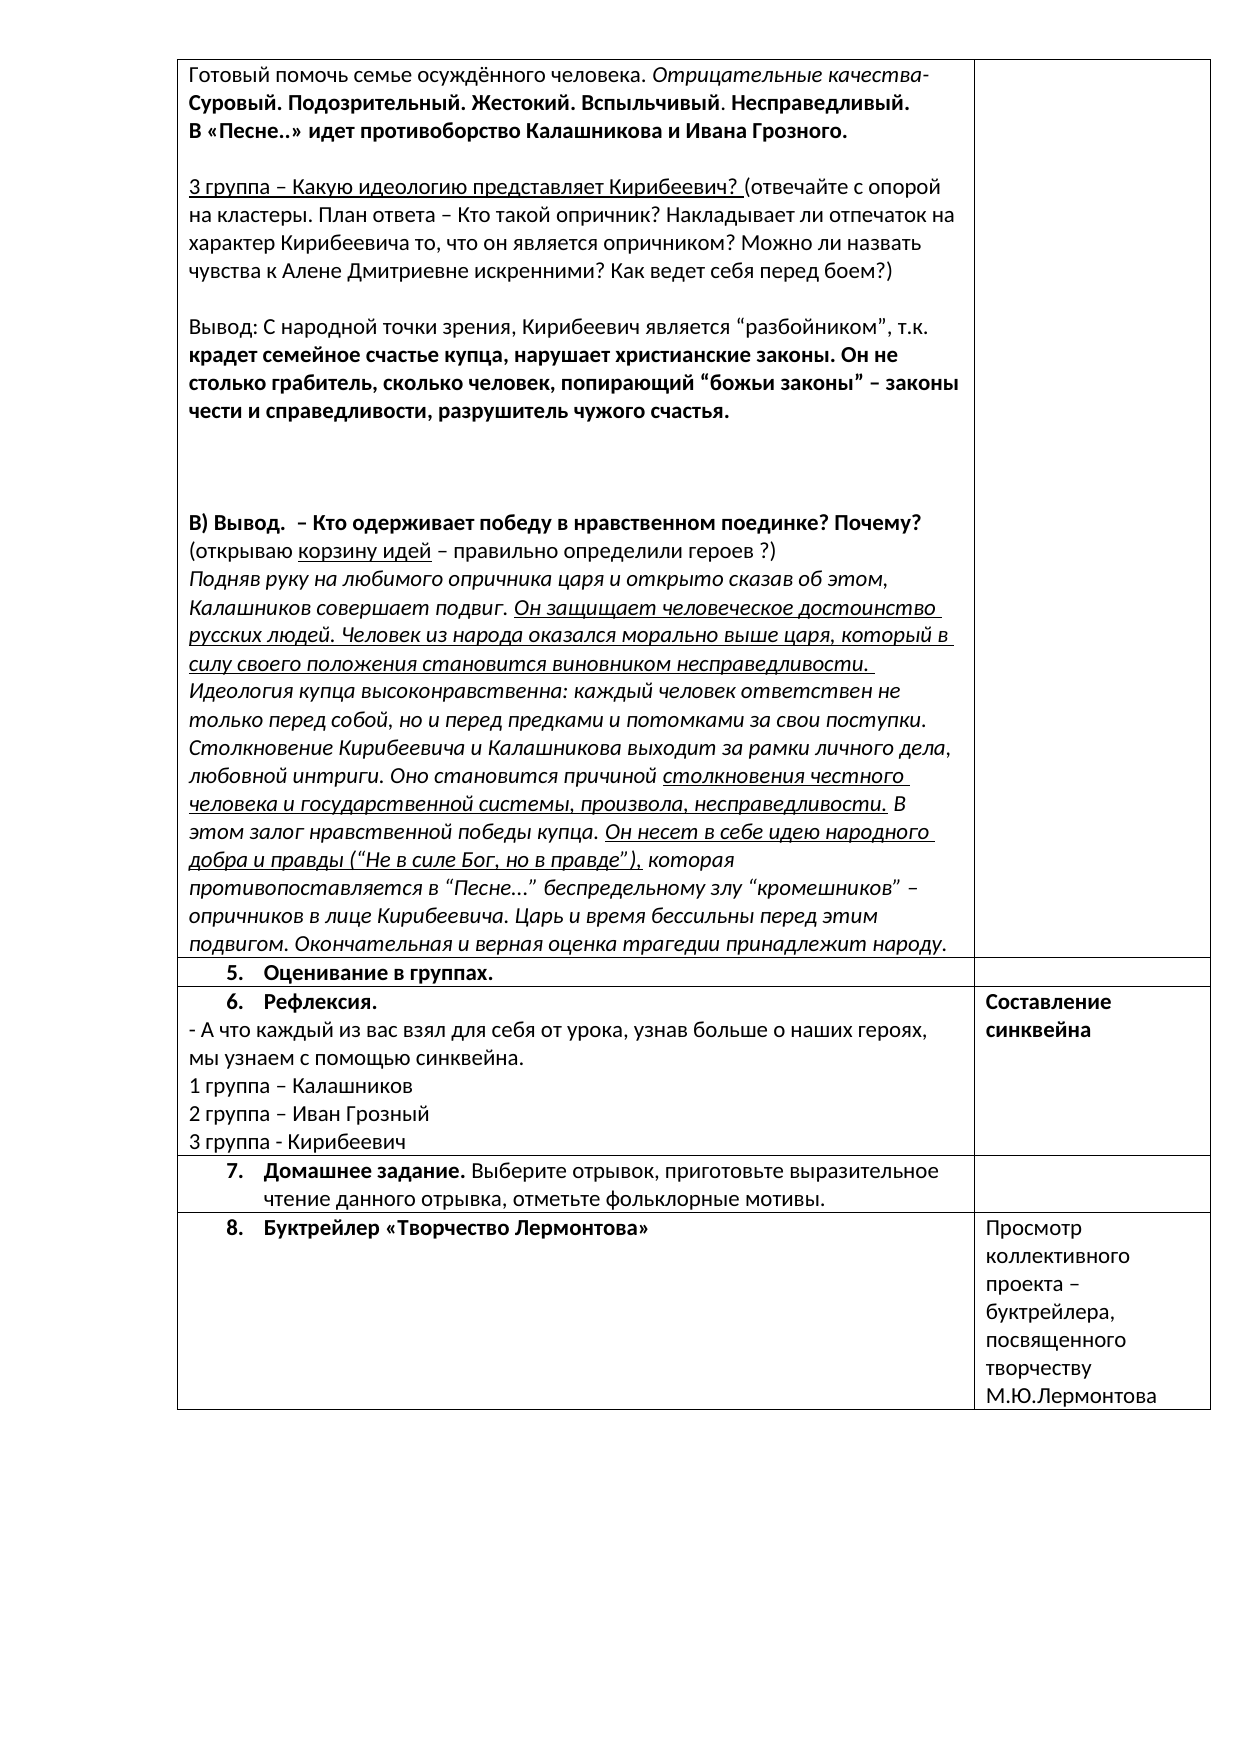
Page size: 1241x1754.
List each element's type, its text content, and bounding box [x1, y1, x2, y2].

table_cell Домашнее задание. Выберите отрывок, приготовьте выразительное чтение данного отрывка, отметьте фольклорные мотивы. [178, 1156, 974, 1212]
table_cell Просмотр коллективного проекта – буктрейлера, посвященного творчеству М.Ю.Лермонтова [975, 1213, 1210, 1409]
table_cell [975, 60, 1210, 957]
table_cell [975, 1156, 1210, 1212]
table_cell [178, 60, 974, 957]
table_cell Оценивание в группах. [178, 958, 974, 986]
table_cell Рефлексия. - А что каждый из вас взял для себя от урока, узнав больше о наших героях, мы узнаем с помощью синквейна. 1 группа – Калашников 2 группа – Иван Грозный 3 группа - Кирибеевич [178, 987, 974, 1155]
table_cell Буктрейлер «Творчество Лермонтова» [178, 1213, 974, 1409]
table_cell Составление синквейна [975, 987, 1210, 1155]
table_cell [975, 958, 1210, 986]
